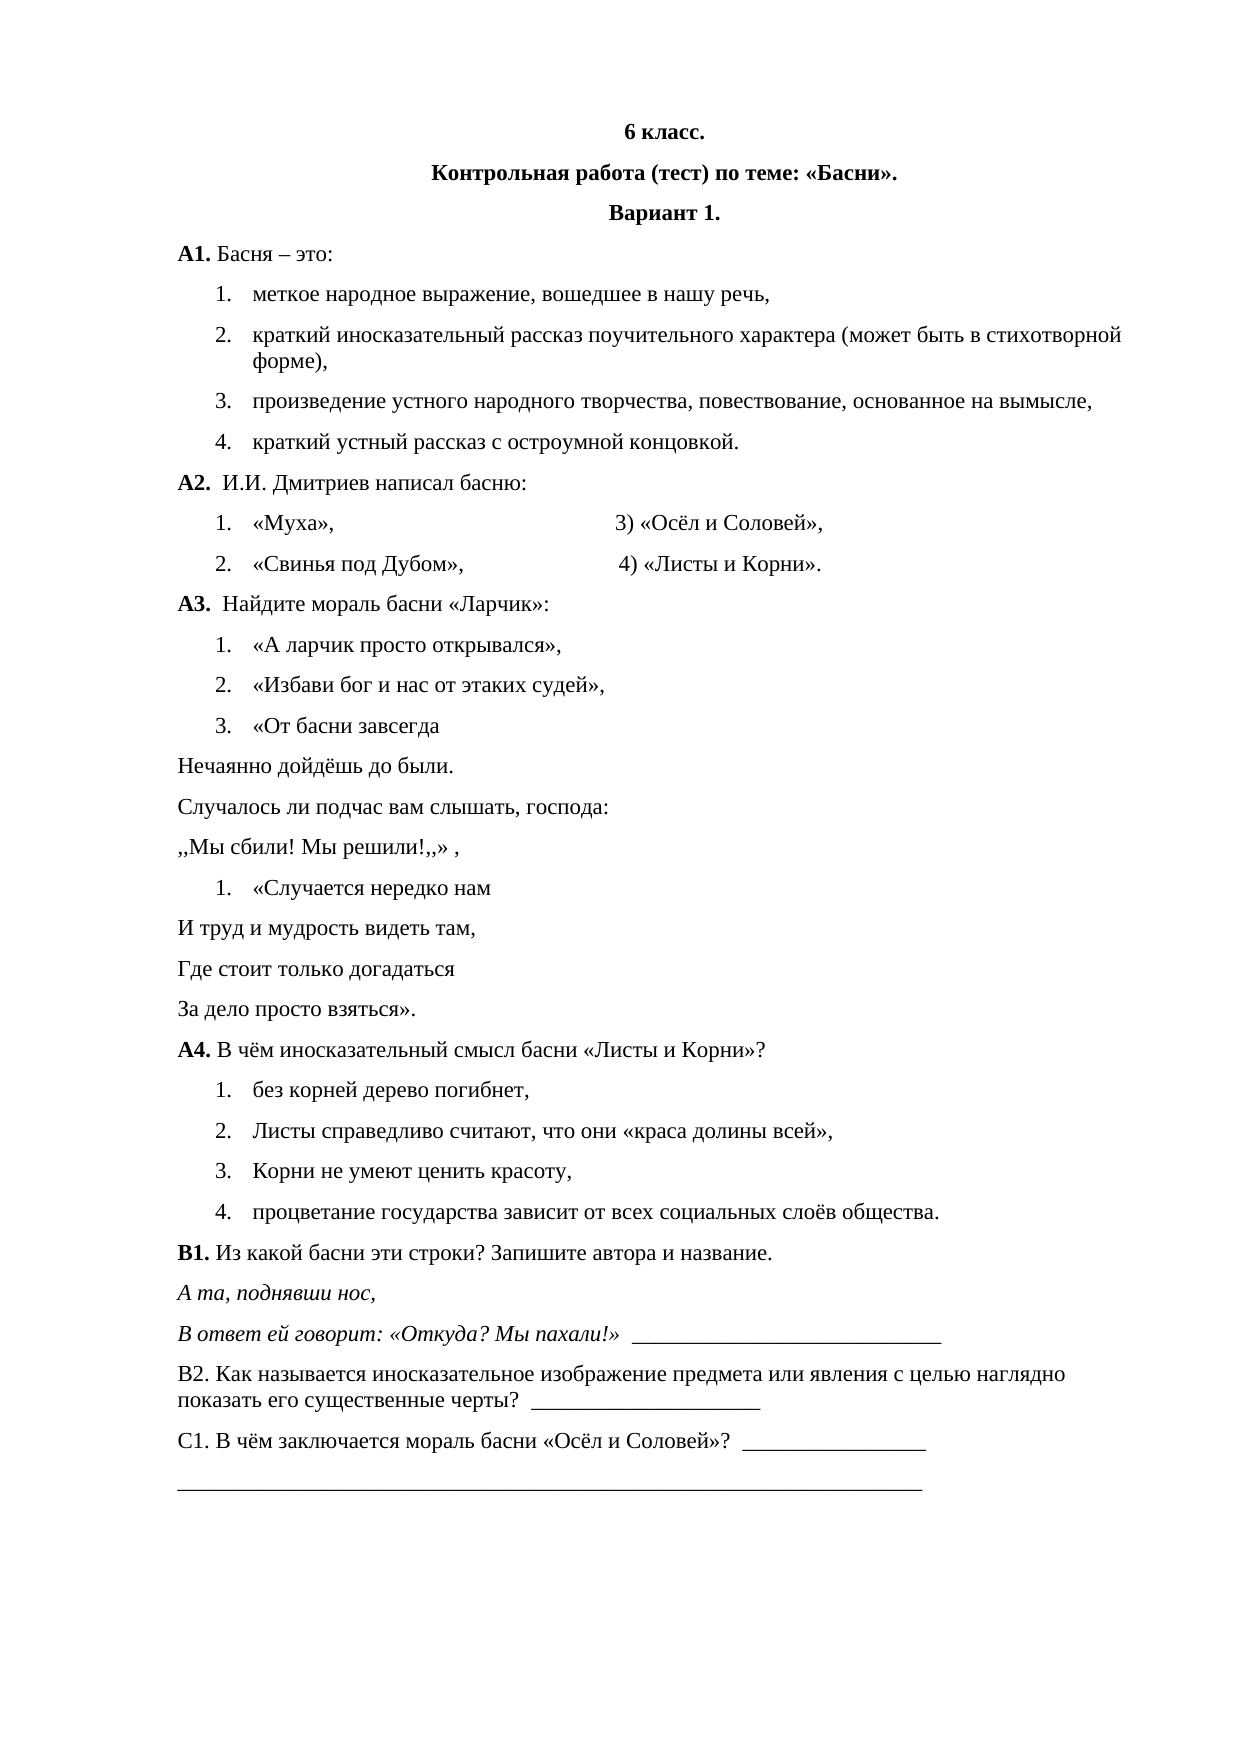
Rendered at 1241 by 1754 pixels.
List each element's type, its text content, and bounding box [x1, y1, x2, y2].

text В ответ ей говорит: «Откуда? Мы пахали!» ___________________________ [177, 1319, 1152, 1346]
text За дело просто взяться». [177, 995, 1152, 1022]
text А4. В чём иносказательный смысл басни «Листы и Корни»? [177, 1036, 1152, 1062]
text В2. Как называется иносказательное изображение предмета или явления с целью наглядно показать его существенные черты? ____________________ [177, 1360, 1152, 1413]
text А3. Найдите мораль басни «Ларчик»: [177, 590, 1152, 617]
list краткий иносказательный рассказ поучительного характера (может быть в стихотворной форме), [215, 321, 1152, 373]
text Вариант 1. [177, 199, 1152, 226]
list «Свинья под Дубом», 4) «Листы и Корни». [215, 550, 1152, 576]
text Где стоит только догадаться [177, 955, 1152, 981]
list «От басни завсегда [215, 712, 1152, 738]
text ,,Мы сбили! Мы решили!,,» , [177, 833, 1152, 860]
text 6 класс. [177, 118, 1152, 144]
list процветание государства зависит от всех социальных слоёв общества. [215, 1198, 1152, 1224]
list «Муха», 3) «Осёл и Соловей», [215, 509, 1152, 536]
list «Случается нередко нам [215, 874, 1152, 900]
text Контрольная работа (тест) по теме: «Басни». [177, 159, 1152, 185]
text А1. Басня – это: [177, 240, 1152, 266]
list «А ларчик просто открывался», [215, 631, 1152, 657]
list меткое народное выражение, вошедшее в нашу речь, [215, 280, 1152, 307]
text Нечаянно дойдёшь до были. [177, 752, 1152, 779]
list произведение устного народного творчества, повествование, основанное на вымысле, [215, 388, 1152, 414]
list краткий устный рассказ с остроумной концовкой. [215, 428, 1152, 454]
text А та, поднявши нос, [177, 1279, 1152, 1305]
text И труд и мудрость видеть там, [177, 914, 1152, 941]
text А2. И.И. Дмитриев написал басню: [177, 469, 1152, 495]
text В1. Из какой басни эти строки? Запишите автора и название. [177, 1238, 1152, 1265]
list «Избави бог и нас от этаких судей», [215, 671, 1152, 698]
list без корней дерево погибнет, [215, 1076, 1152, 1103]
text С1. В чём заключается мораль басни «Осёл и Соловей»? ________________ [177, 1427, 1152, 1453]
text _________________________________________________________________ [177, 1467, 1152, 1494]
list Корни не умеют ценить красоту, [215, 1157, 1152, 1184]
text Случалось ли подчас вам слышать, господа: [177, 793, 1152, 819]
list Листы справедливо считают, что они «краса долины всей», [215, 1117, 1152, 1143]
